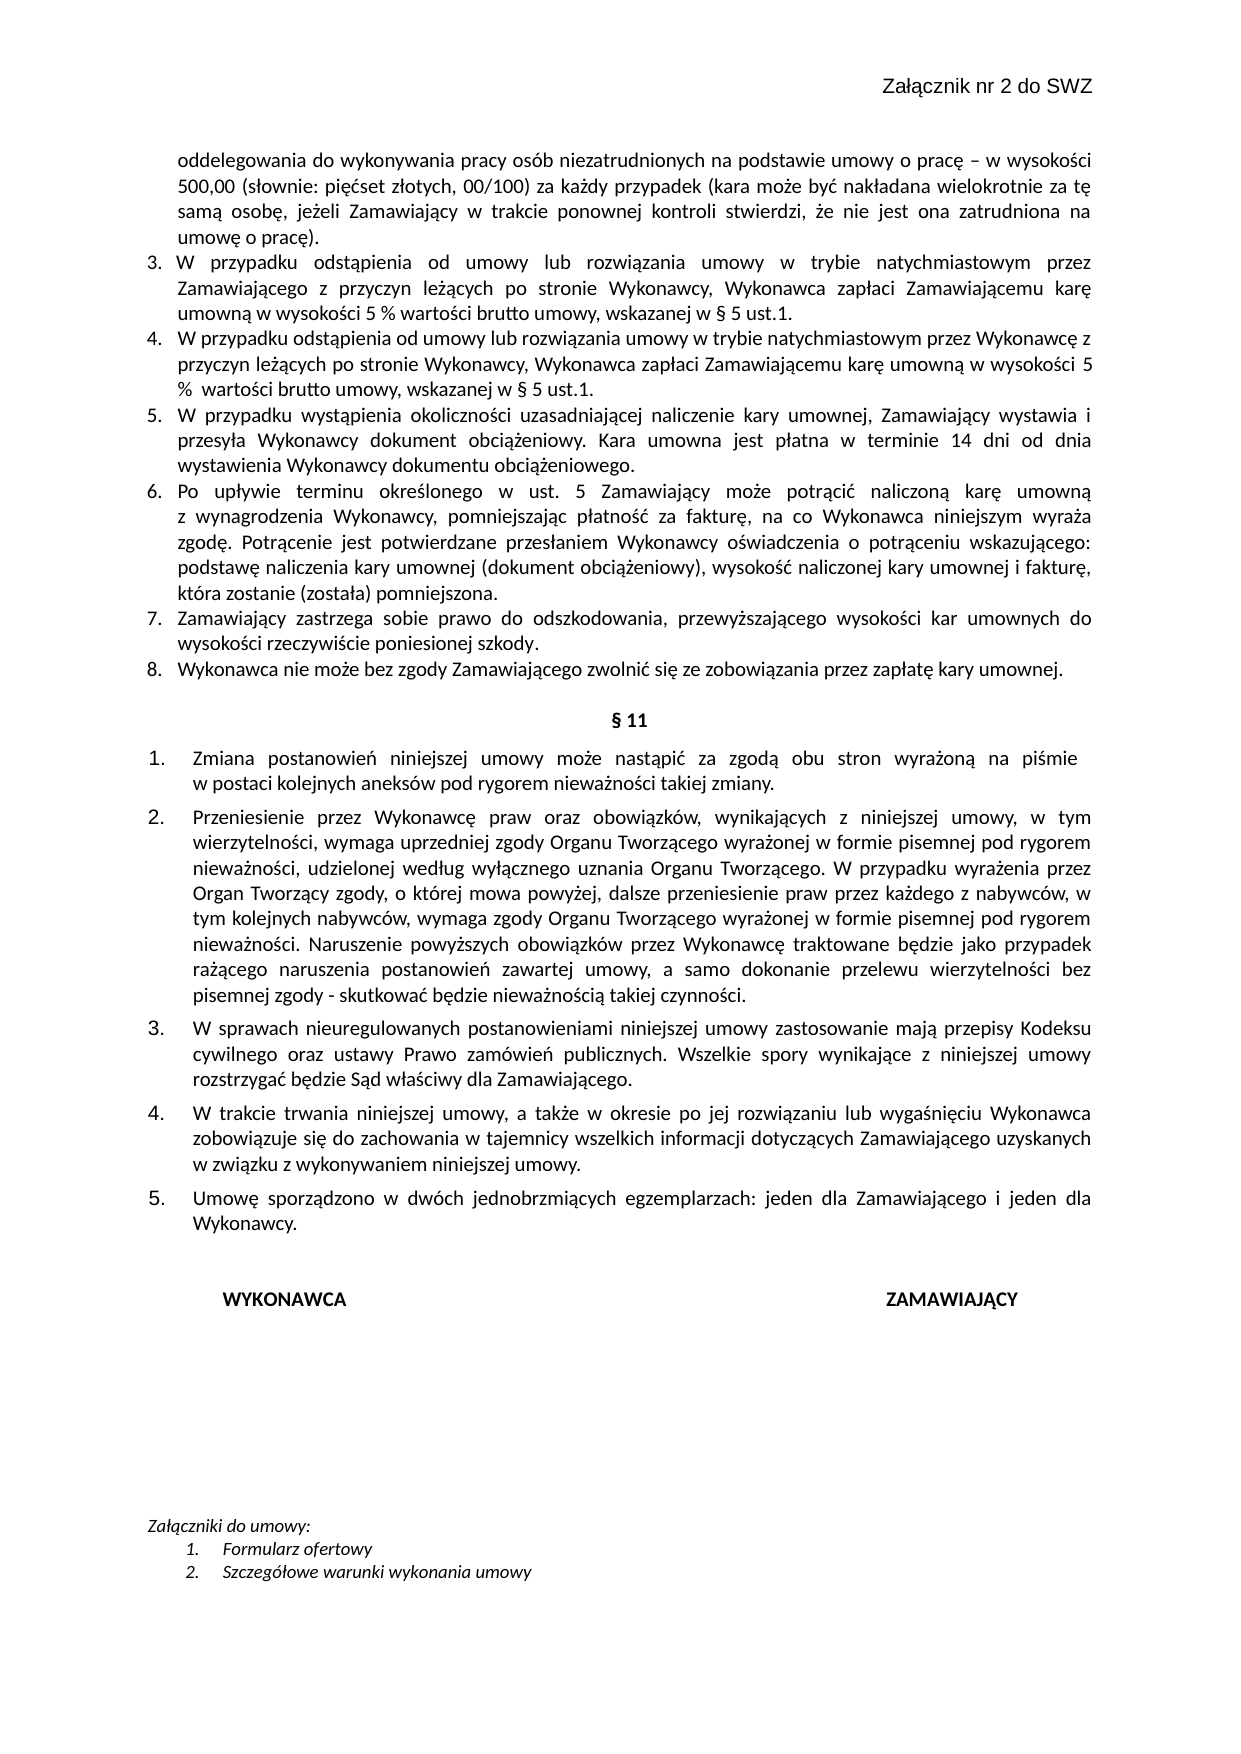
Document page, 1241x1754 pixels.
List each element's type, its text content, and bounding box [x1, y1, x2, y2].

list W przypadku odstąpienia od umowy lub rozwiązania umowy w trybie natychmiastowym przez Wykonawcę z przyczyn leżących po stronie Wykonawcy, Wykonawca zapłaci Zamawiającemu karę umowną w wysokości 5 % wartości brutto umowy, wskazanej w § 5 ust.1. [147, 326, 1093, 402]
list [147, 148, 1093, 249]
list Umowę sporządzono w dwóch jednobrzmiących egzemplarzach: jeden dla Zamawiającego i jeden dla Wykonawcy. [148, 1185, 1093, 1236]
list Formularz ofertowy [185, 1538, 1093, 1561]
list W sprawach nieuregulowanych postanowieniami niniejszej umowy zastosowanie mają przepisy Kodeksu cywilnego oraz ustawy Prawo zamówień publicznych. Wszelkie spory wynikające z niniejszej umowy rozstrzygać będzie Sąd właściwy dla Zamawiającego. [148, 1016, 1093, 1092]
list Po upływie terminu określonego w ust. 5 Zamawiający może potrącić naliczoną karę umowną z wynagrodzenia Wykonawcy, pomniejszając płatność za fakturę, na co Wykonawca niniejszym wyraża zgodę. Potrącenie jest potwierdzane przesłaniem Wykonawcy oświadczenia o potrąceniu wskazującego: podstawę naliczenia kary umownej (dokument obciążeniowy), wysokość naliczonej kary umownej i fakturę, która zostanie (została) pomniejszona. [147, 478, 1093, 605]
list Przeniesienie przez Wykonawcę praw oraz obowiązków, wynikających z niniejszej umowy, w tym wierzytelności, wymaga uprzedniej zgody Organu Tworzącego wyrażonej w formie pisemnej pod rygorem nieważności, udzielonej według wyłącznego uznania Organu Tworzącego. W przypadku wyrażenia przez Organ Tworzący zgody, o której mowa powyżej, dalsze przeniesienie praw przez każdego z nabywców, w tym kolejnych nabywców, wymaga zgody Organu Tworzącego wyrażonej w formie pisemnej pod rygorem nieważności. Naruszenie powyższych obowiązków przez Wykonawcę traktowane będzie jako przypadek rażącego naruszenia postanowień zawartej umowy, a samo dokonanie przelewu wierzytelności bez pisemnej zgody - skutkować będzie nieważnością takiej czynności. [148, 804, 1093, 1007]
list W trakcie trwania niniejszej umowy, a także w okresie po jej rozwiązaniu lub wygaśnięciu Wykonawca zobowiązuje się do zachowania w tajemnicy wszelkich informacji dotyczących Zamawiającego uzyskanych w związku z wykonywaniem niniejszej umowy. [148, 1100, 1093, 1176]
list W przypadku wystąpienia okoliczności uzasadniającej naliczenie kary umownej, Zamawiający wystawia i przesyła Wykonawcy dokument obciążeniowy. Kara umowna jest płatna w terminie 14 dni od dnia wystawienia Wykonawcy dokumentu obciążeniowego. [147, 402, 1093, 478]
text § 11 [148, 707, 1111, 732]
text WYKONAWCA ZAMAWIAJĄCY [148, 1286, 1093, 1311]
list Zmiana postanowień niniejszej umowy może nastąpić za zgodą obu stron wyrażoną na piśmie w postaci kolejnych aneksów pod rygorem nieważności takiej zmiany. [148, 745, 1093, 796]
list Zamawiający zastrzega sobie prawo do odszkodowania, przewyższającego wysokości kar umownych do wysokości rzeczywiście poniesionej szkody. [147, 605, 1093, 656]
text Załączniki do umowy: [148, 1515, 1093, 1538]
list W przypadku odstąpienia od umowy lub rozwiązania umowy w trybie natychmiastowym przez Zamawiającego z przyczyn leżących po stronie Wykonawcy, Wykonawca zapłaci Zamawiającemu karę umowną w wysokości 5 % wartości brutto umowy, wskazanej w § 5 ust.1. [147, 249, 1093, 326]
list Szczegółowe warunki wykonania umowy [185, 1561, 1093, 1583]
list Wykonawca nie może bez zgody Zamawiającego zwolnić się ze zobowiązania przez zapłatę kary umownej. [147, 656, 1093, 681]
